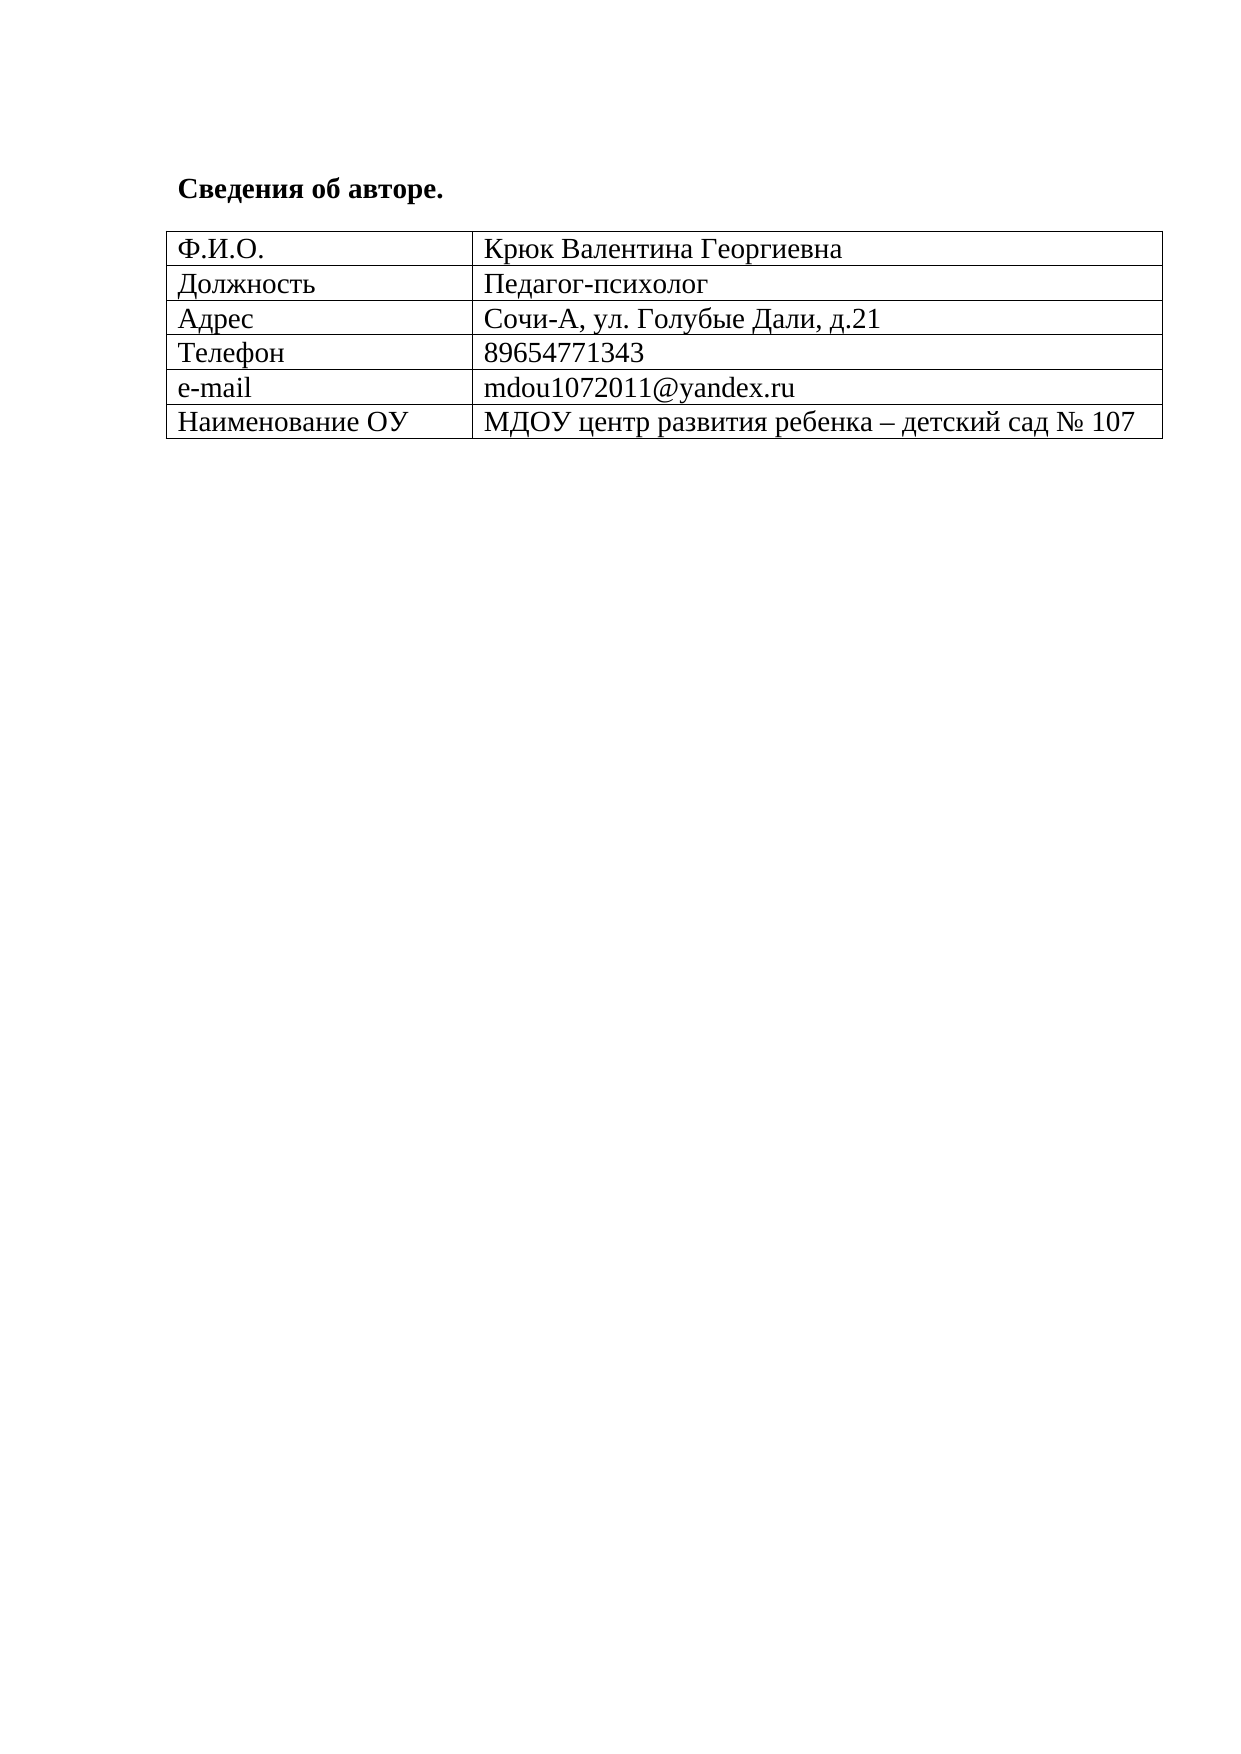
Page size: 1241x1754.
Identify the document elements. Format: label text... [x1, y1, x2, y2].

table_cell e-mail [167, 370, 472, 403]
table_cell Педагог-психолог [473, 266, 1162, 300]
text Сведения об авторе. [177, 171, 1152, 205]
table_header Крюк Валентина Георгиевна [473, 232, 1162, 265]
table_header Ф.И.О. [167, 232, 472, 265]
table_cell МДОУ центр развития ребенка – детский сад № 107 [473, 405, 1162, 438]
table_cell Адрес [167, 301, 472, 334]
table_cell mdou1072011@yandex.ru [473, 370, 1162, 403]
table_cell Телефон [167, 335, 472, 369]
table_cell 89654771343 [473, 335, 1162, 369]
table_cell Наименование ОУ [167, 405, 472, 438]
table_cell Сочи-А, ул. Голубые Дали, д.21 [473, 301, 1162, 334]
table_cell Должность [167, 266, 472, 300]
